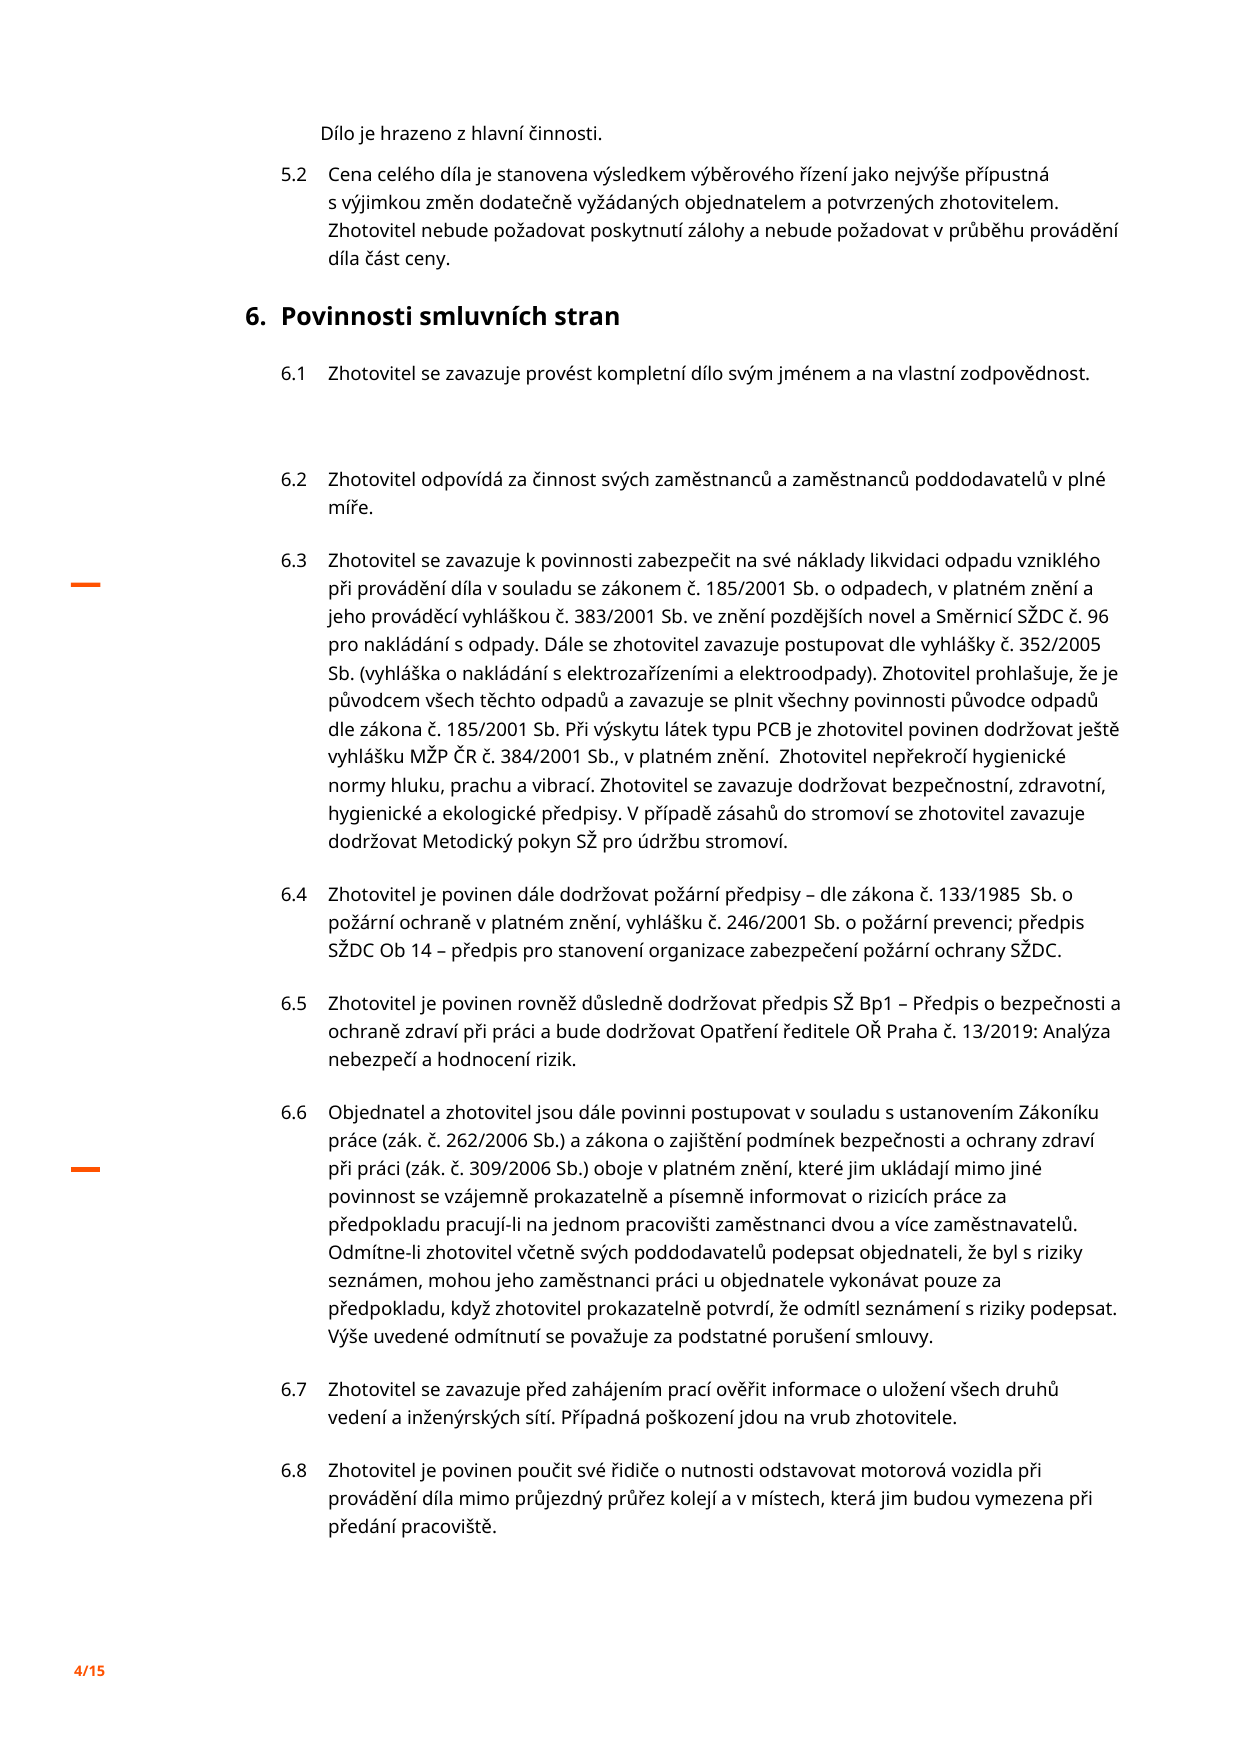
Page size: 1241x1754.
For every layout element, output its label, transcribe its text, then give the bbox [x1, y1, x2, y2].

list Povinnosti smluvních stran [245, 298, 1122, 332]
list Zhotovitel je povinen rovněž důsledně dodržovat předpis SŽ Bp1 – Předpis o bezpečnosti a ochraně zdraví při práci a bude dodržovat Opatření ředitele OŘ Praha č. 13/2019: Analýza nebezpečí a hodnocení rizik. [281, 990, 1122, 1072]
list Dílo je hrazeno z hlavní činnosti. [320, 121, 1122, 146]
list Zhotovitel odpovídá za činnost svých zaměstnanců a zaměstnanců poddodavatelů v plné míře. [281, 467, 1122, 520]
list Cena celého díla je stanovena výsledkem výběrového řízení jako nejvýše přípustná s výjimkou změn dodatečně vyžádaných objednatelem a potvrzených zhotovitelem. Zhotovitel nebude požadovat poskytnutí zálohy a nebude požadovat v průběhu provádění díla část ceny. [281, 161, 1122, 271]
list Objednatel a zhotovitel jsou dále povinni postupovat v souladu s ustanovením Zákoníku práce (zák. č. 262/2006 Sb.) a zákona o zajištění podmínek bezpečnosti a ochrany zdraví při práci (zák. č. 309/2006 Sb.) oboje v platném znění, které jim ukládají mimo jiné povinnost se vzájemně prokazatelně a písemně informovat o rizicích práce za předpokladu pracují-li na jednom pracovišti zaměstnanci dvou a více zaměstnavatelů. Odmítne-li zhotovitel včetně svých poddodavatelů podepsat objednateli, že byl s riziky seznámen, mohou jeho zaměstnanci práci u objednatele vykonávat pouze za předpokladu, když zhotovitel prokazatelně potvrdí, že odmítl seznámení s riziky podepsat. Výše uvedené odmítnutí se považuje za podstatné porušení smlouvy. [281, 1099, 1122, 1349]
list Zhotovitel se zavazuje před zahájením prací ověřit informace o uložení všech druhů vedení a inženýrských sítí. Případná poškození jdou na vrub zhotovitele. [281, 1376, 1122, 1430]
list Zhotovitel se zavazuje provést kompletní dílo svým jménem a na vlastní zodpovědnost. [281, 361, 1122, 386]
list Zhotovitel je povinen poučit své řidiče o nutnosti odstavovat motorová vozidla při provádění díla mimo průjezdný průřez kolejí a v místech, která jim budou vymezena při předání pracoviště. [281, 1457, 1122, 1539]
list Zhotovitel se zavazuje k povinnosti zabezpečit na své náklady likvidaci odpadu vzniklého při provádění díla v souladu se zákonem č. 185/2001 Sb. o odpadech, v platném znění a jeho prováděcí vyhláškou č. 383/2001 Sb. ve znění pozdějších novel a Směrnicí SŽDC č. 96 pro nakládání s odpady. Dále se zhotovitel zavazuje postupovat dle vyhlášky č. 352/2005 Sb. (vyhláška o nakládání s elektrozařízeními a elektroodpady). Zhotovitel prohlašuje, že je původcem všech těchto odpadů a zavazuje se plnit všechny povinnosti původce odpadů dle zákona č. 185/2001 Sb. Při výskytu látek typu PCB je zhotovitel povinen dodržovat ještě vyhlášku MŽP ČR č. 384/2001 Sb., v platném znění. Zhotovitel nepřekročí hygienické normy hluku, prachu a vibrací. Zhotovitel se zavazuje dodržovat bezpečnostní, zdravotní, hygienické a ekologické předpisy. V případě zásahů do stromoví se zhotovitel zavazuje dodržovat Metodický pokyn SŽ pro údržbu stromoví. [281, 548, 1122, 853]
list Zhotovitel je povinen dále dodržovat požární předpisy – dle zákona č. 133/1985 Sb. o požární ochraně v platném znění, vyhlášku č. 246/2001 Sb. o požární prevenci; předpis SŽDC Ob 14 – předpis pro stanovení organizace zabezpečení požární ochrany SŽDC. [281, 881, 1122, 962]
